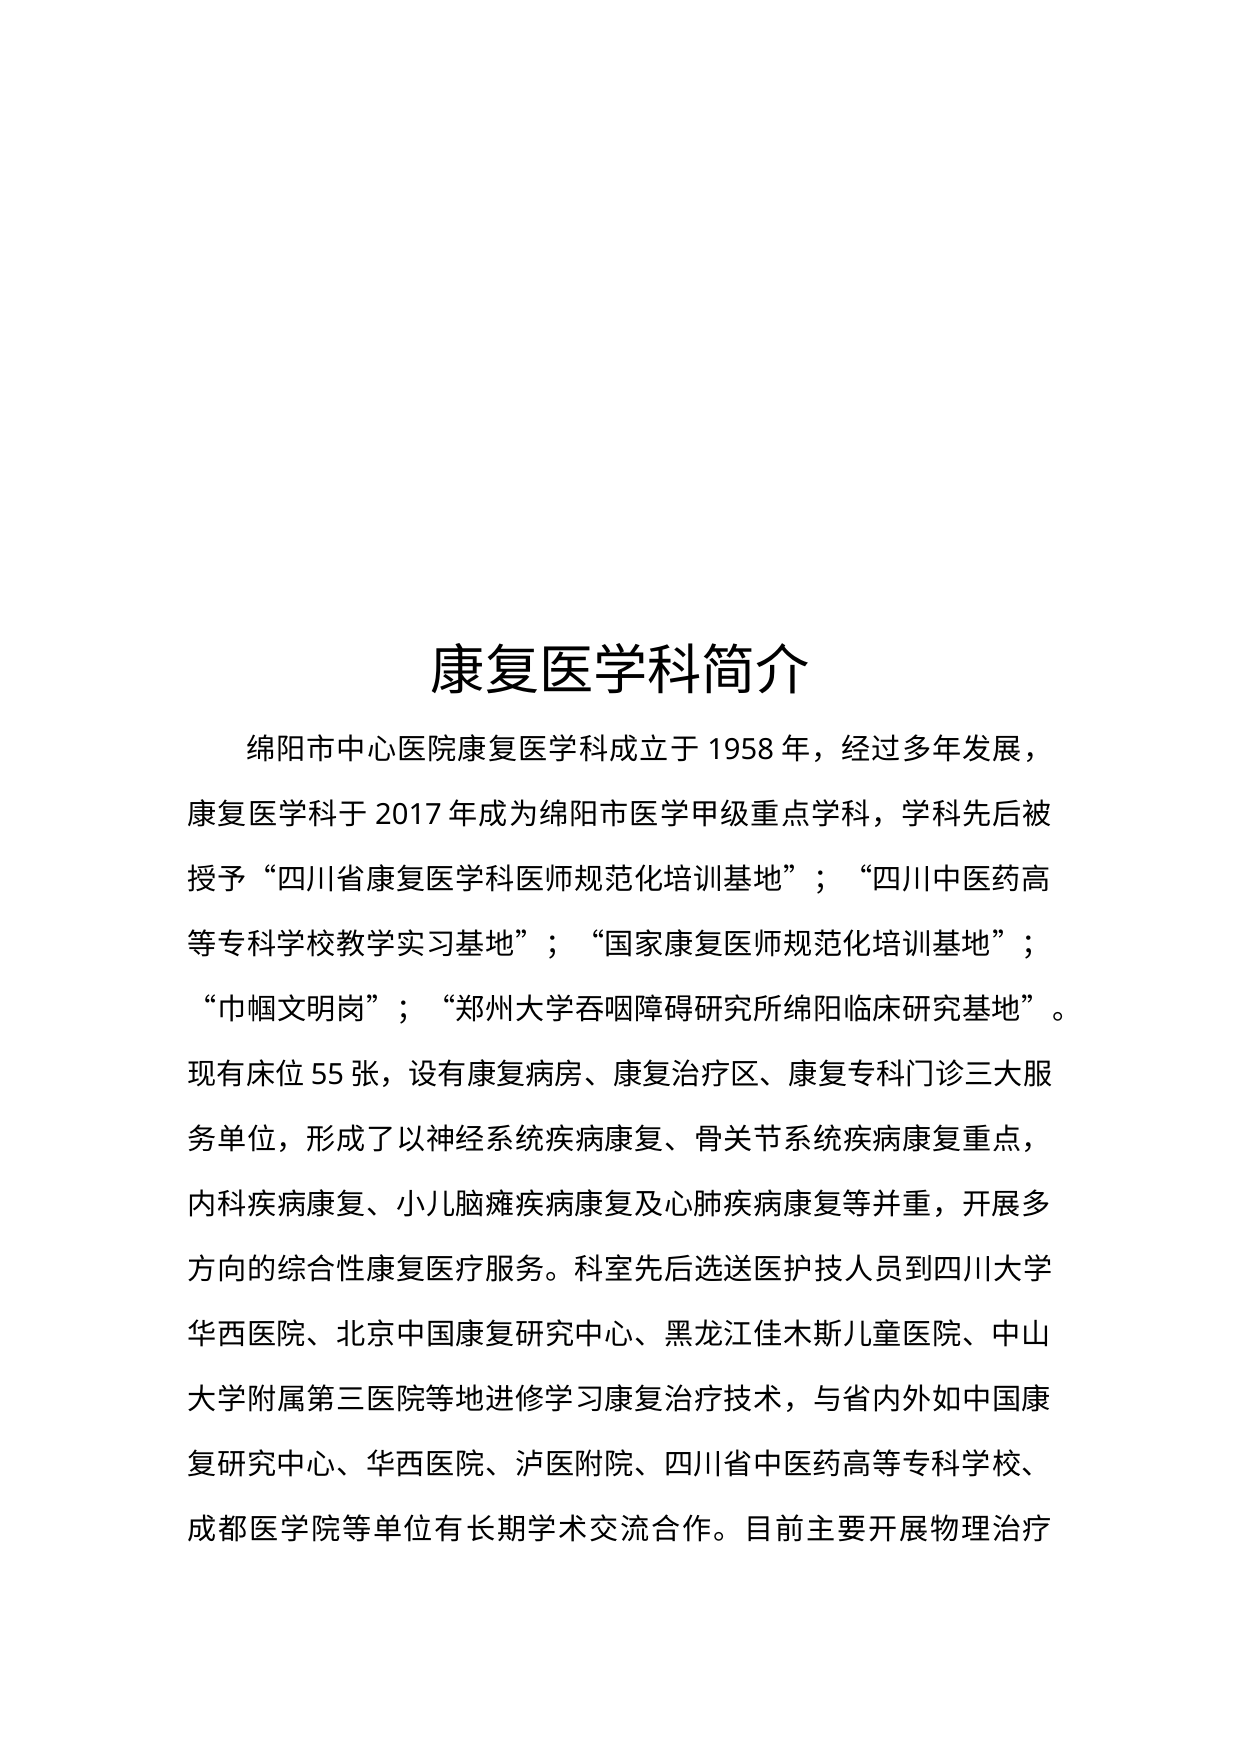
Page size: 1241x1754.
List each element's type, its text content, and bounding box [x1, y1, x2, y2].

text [187, 714, 1053, 1559]
text 康复医学科简介 [187, 617, 1053, 714]
